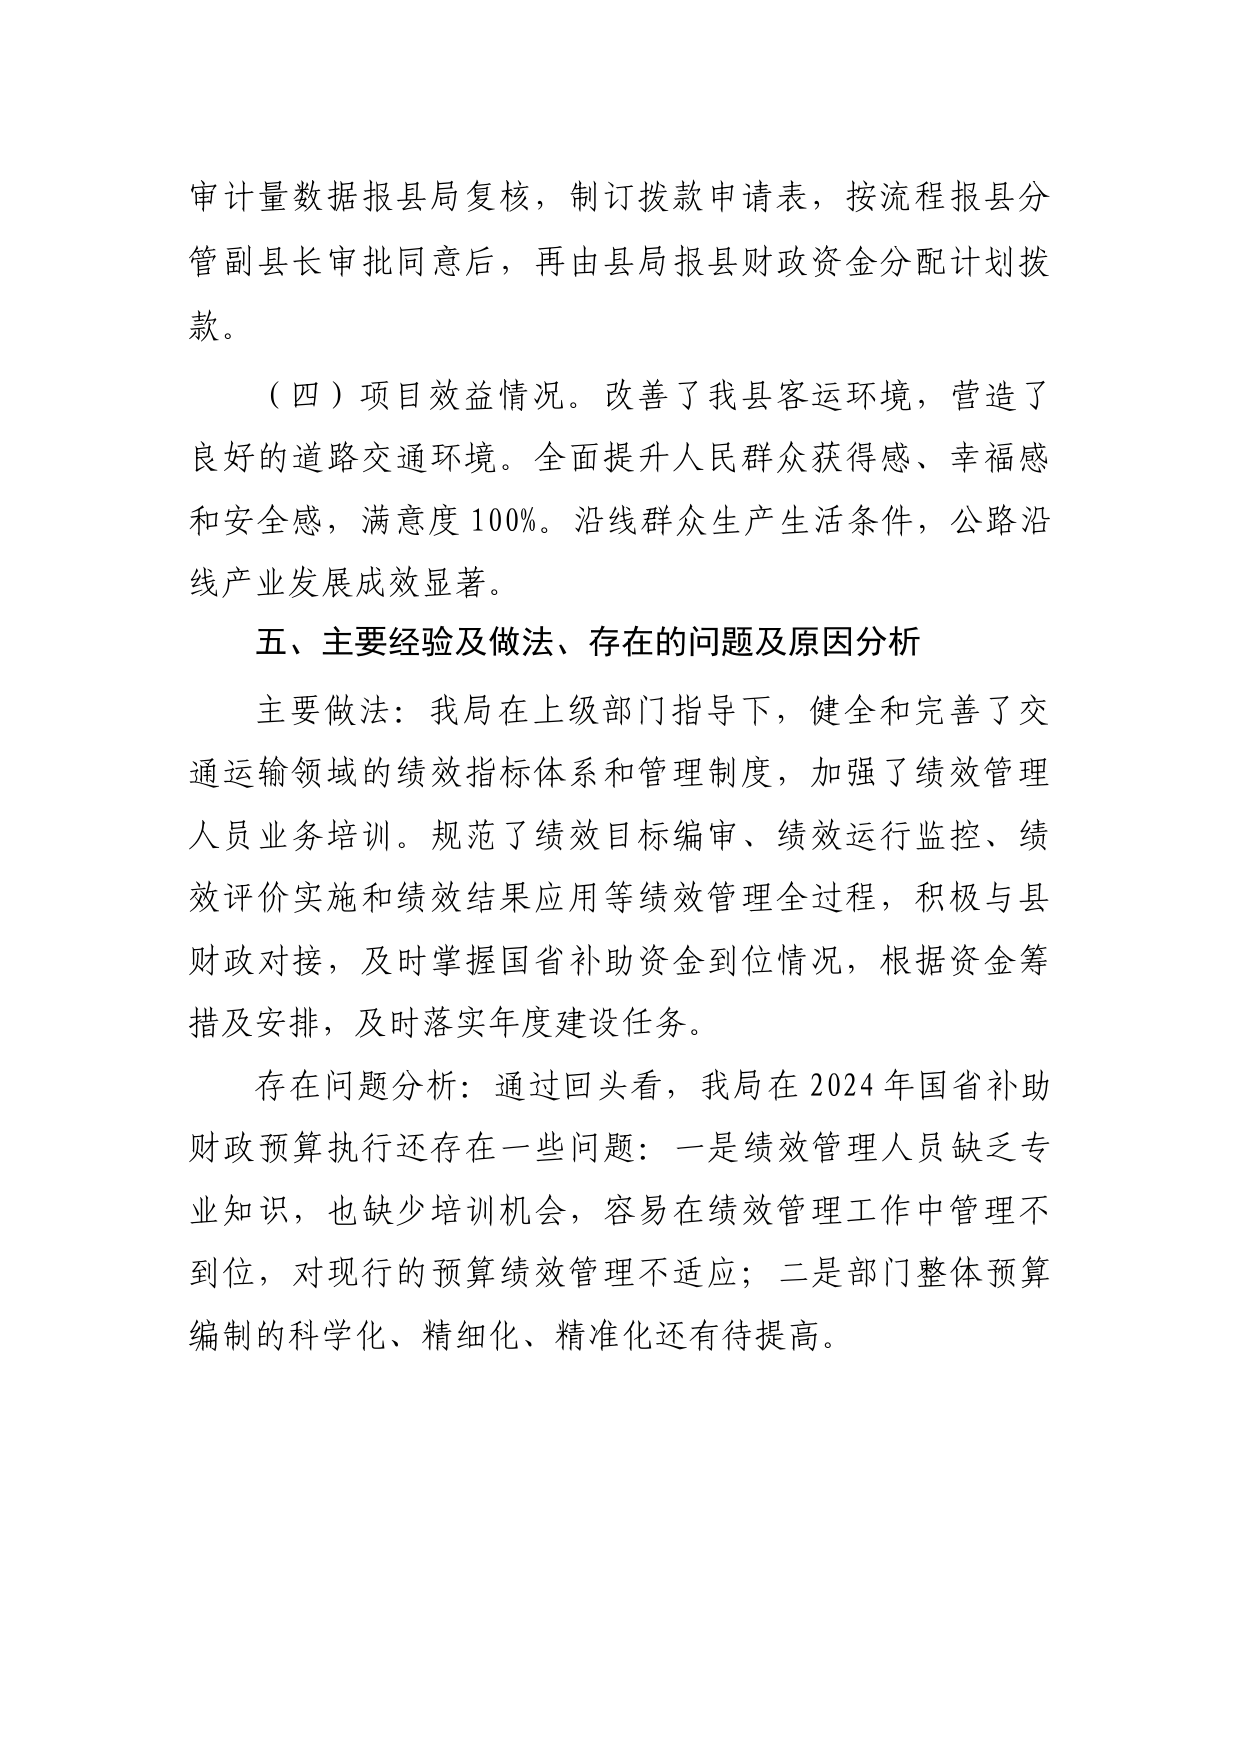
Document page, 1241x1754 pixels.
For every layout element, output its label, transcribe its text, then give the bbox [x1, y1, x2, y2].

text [187, 162, 1053, 357]
text 主要做法：我局在上级部门指导下，健全和完善了交通运输领域的绩效指标体系和管理制度，加强了绩效管理人员业务培训。规范了绩效目标编审、绩效运行监控、绩效评价实施和绩效结果应用等绩效管理全过程，积极与县财政对接，及时掌握国省补助资金到位情况，根据资金筹措及安排，及时落实年度建设任务。 [187, 672, 1053, 1047]
text （四）项目效益情况。改善了我县客运环境，营造了良好的道路交通环境。全面提升人民群众获得感、幸福感和安全感，满意度100%。沿线群众生产生活条件，公路沿线产业发展成效显著。 [187, 357, 1053, 607]
text 存在问题分析：通过回头看，我局在2024年国省补助财政预算执行还存在一些问题：一是绩效管理人员缺乏专业知识，也缺少培训机会，容易在绩效管理工作中管理不到位，对现行的预算绩效管理不适应；二是部门整体预算编制的科学化、精细化、精准化还有待提高。 [187, 1047, 1053, 1359]
text 五、主要经验及做法、存在的问题及原因分析 [187, 607, 1053, 672]
